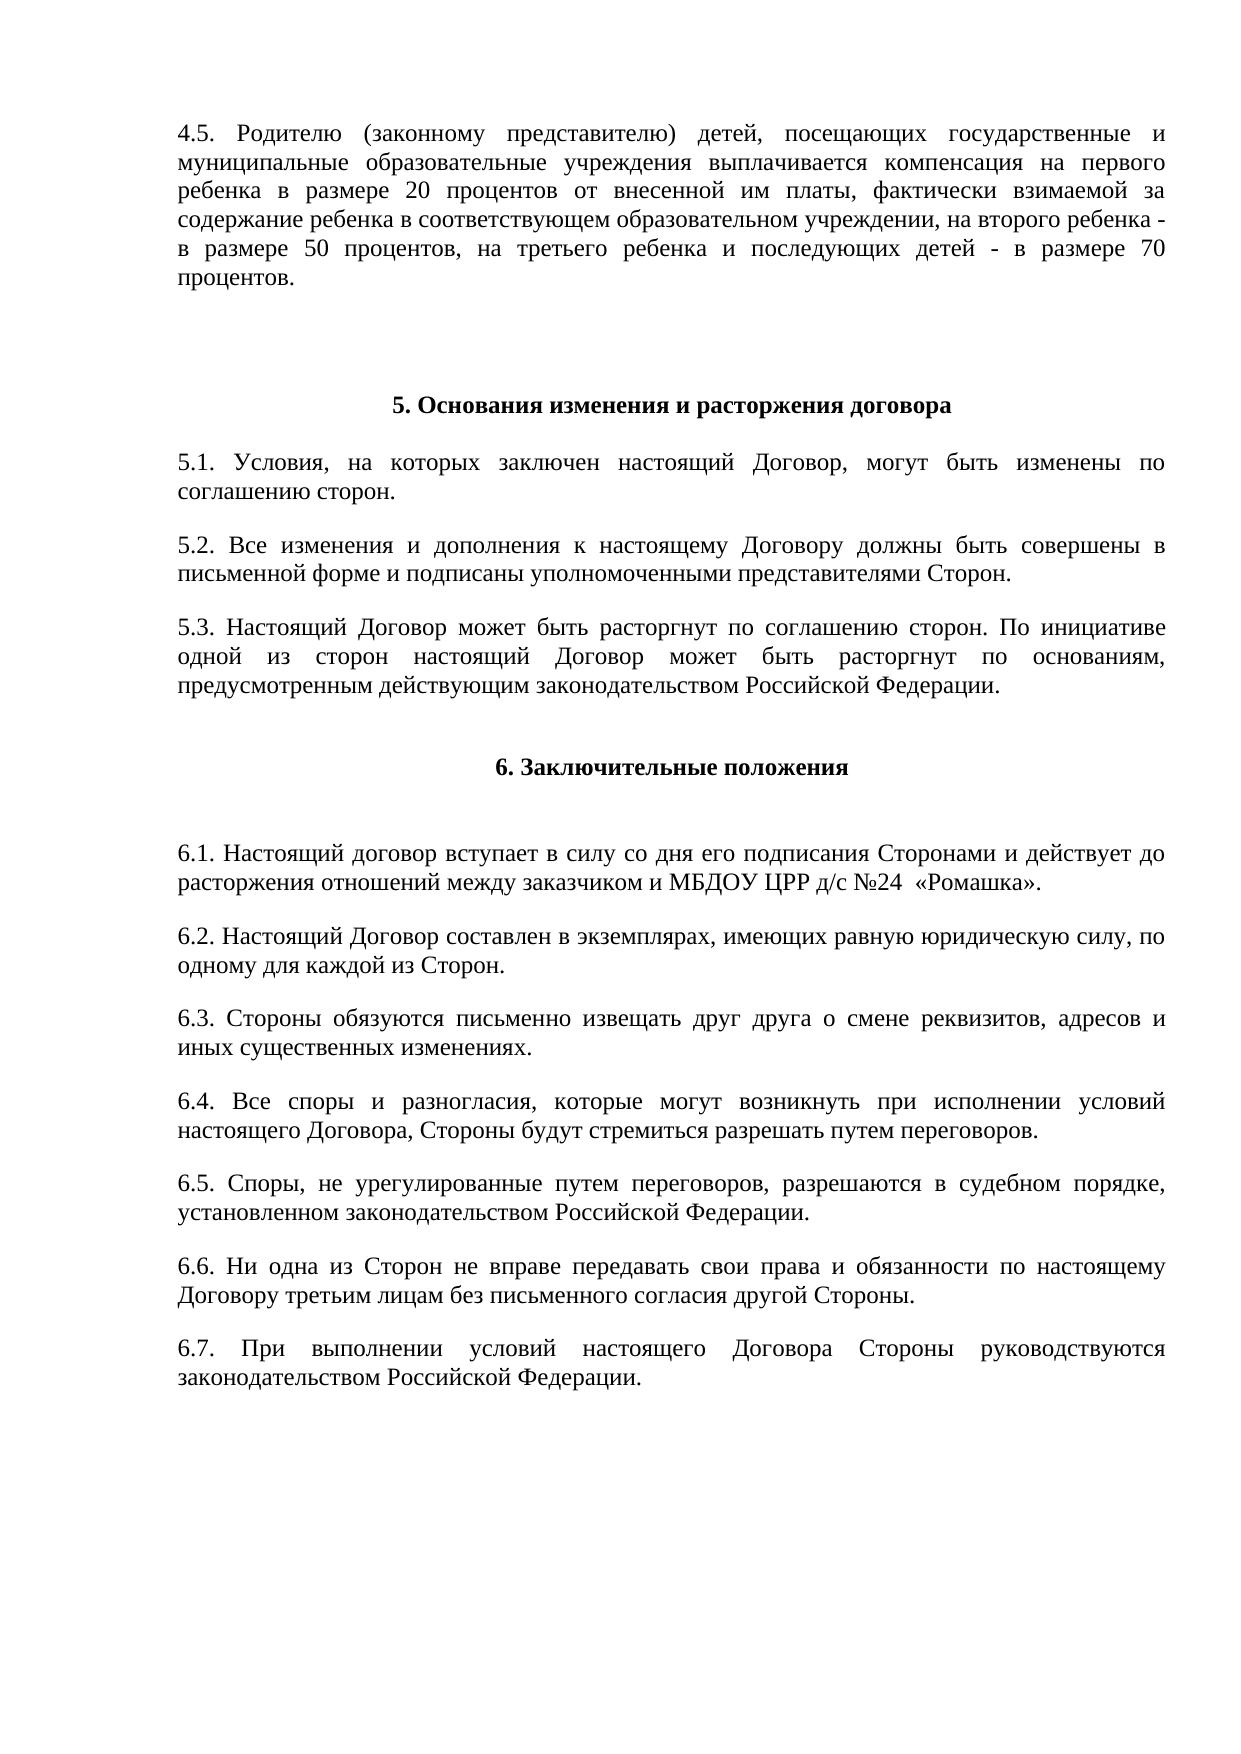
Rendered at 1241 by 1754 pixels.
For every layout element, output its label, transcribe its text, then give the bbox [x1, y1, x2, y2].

text 6.4. Все споры и разногласия, которые могут возникнуть при исполнении условий настоящего Договора, Стороны будут стремиться разрешать путем переговоров. [177, 1086, 1167, 1143]
text 4.5. Родителю (законному представителю) детей, посещающих государственные и муниципальные образовательные учреждения выплачивается компенсация на первого ребенка в размере 20 процентов от внесенной им платы, фактически взимаемой за содержание ребенка в соответствующем образовательном учреждении, на второго ребенка - в размере 50 процентов, на третьего ребенка и последующих детей - в размере 70 процентов. [177, 118, 1167, 291]
text 6.3. Стороны обязуются письменно извещать друг друга о смене реквизитов, адресов и иных существенных изменениях. [177, 1003, 1167, 1061]
text 6.7. При выполнении условий настоящего Договора Стороны руководствуются законодательством Российской Федерации. [177, 1333, 1167, 1391]
text 5. Основания изменения и расторжения договора [177, 390, 1167, 418]
text 6. Заключительные положения [177, 752, 1167, 781]
text 6.5. Споры, не урегулированные путем переговоров, разрешаются в судебном порядке, установленном законодательством Российской Федерации. [177, 1168, 1167, 1226]
text 5.2. Все изменения и дополнения к настоящему Договору должны быть совершены в письменной форме и подписаны уполномоченными представителями Сторон. [177, 530, 1167, 587]
text 5.1. Условия, на которых заключен настоящий Договор, могут быть изменены по соглашению сторон. [177, 447, 1167, 505]
text 6.1. Настоящий договор вступает в силу со дня его подписания Сторонами и действует до расторжения отношений между заказчиком и МБДОУ ЦРР д/с №24 «Ромашка». [177, 838, 1167, 896]
text 5.3. Настоящий Договор может быть расторгнут по соглашению сторон. По инициативе одной из сторон настоящий Договор может быть расторгнут по основаниям, предусмотренным действующим законодательством Российской Федерации. [177, 612, 1167, 698]
text 6.6. Ни одна из Сторон не вправе передавать свои права и обязанности по настоящему Договору третьим лицам без письменного согласия другой Стороны. [177, 1251, 1167, 1308]
text 6.2. Настоящий Договор составлен в экземплярах, имеющих равную юридическую силу, по одному для каждой из Сторон. [177, 921, 1167, 978]
